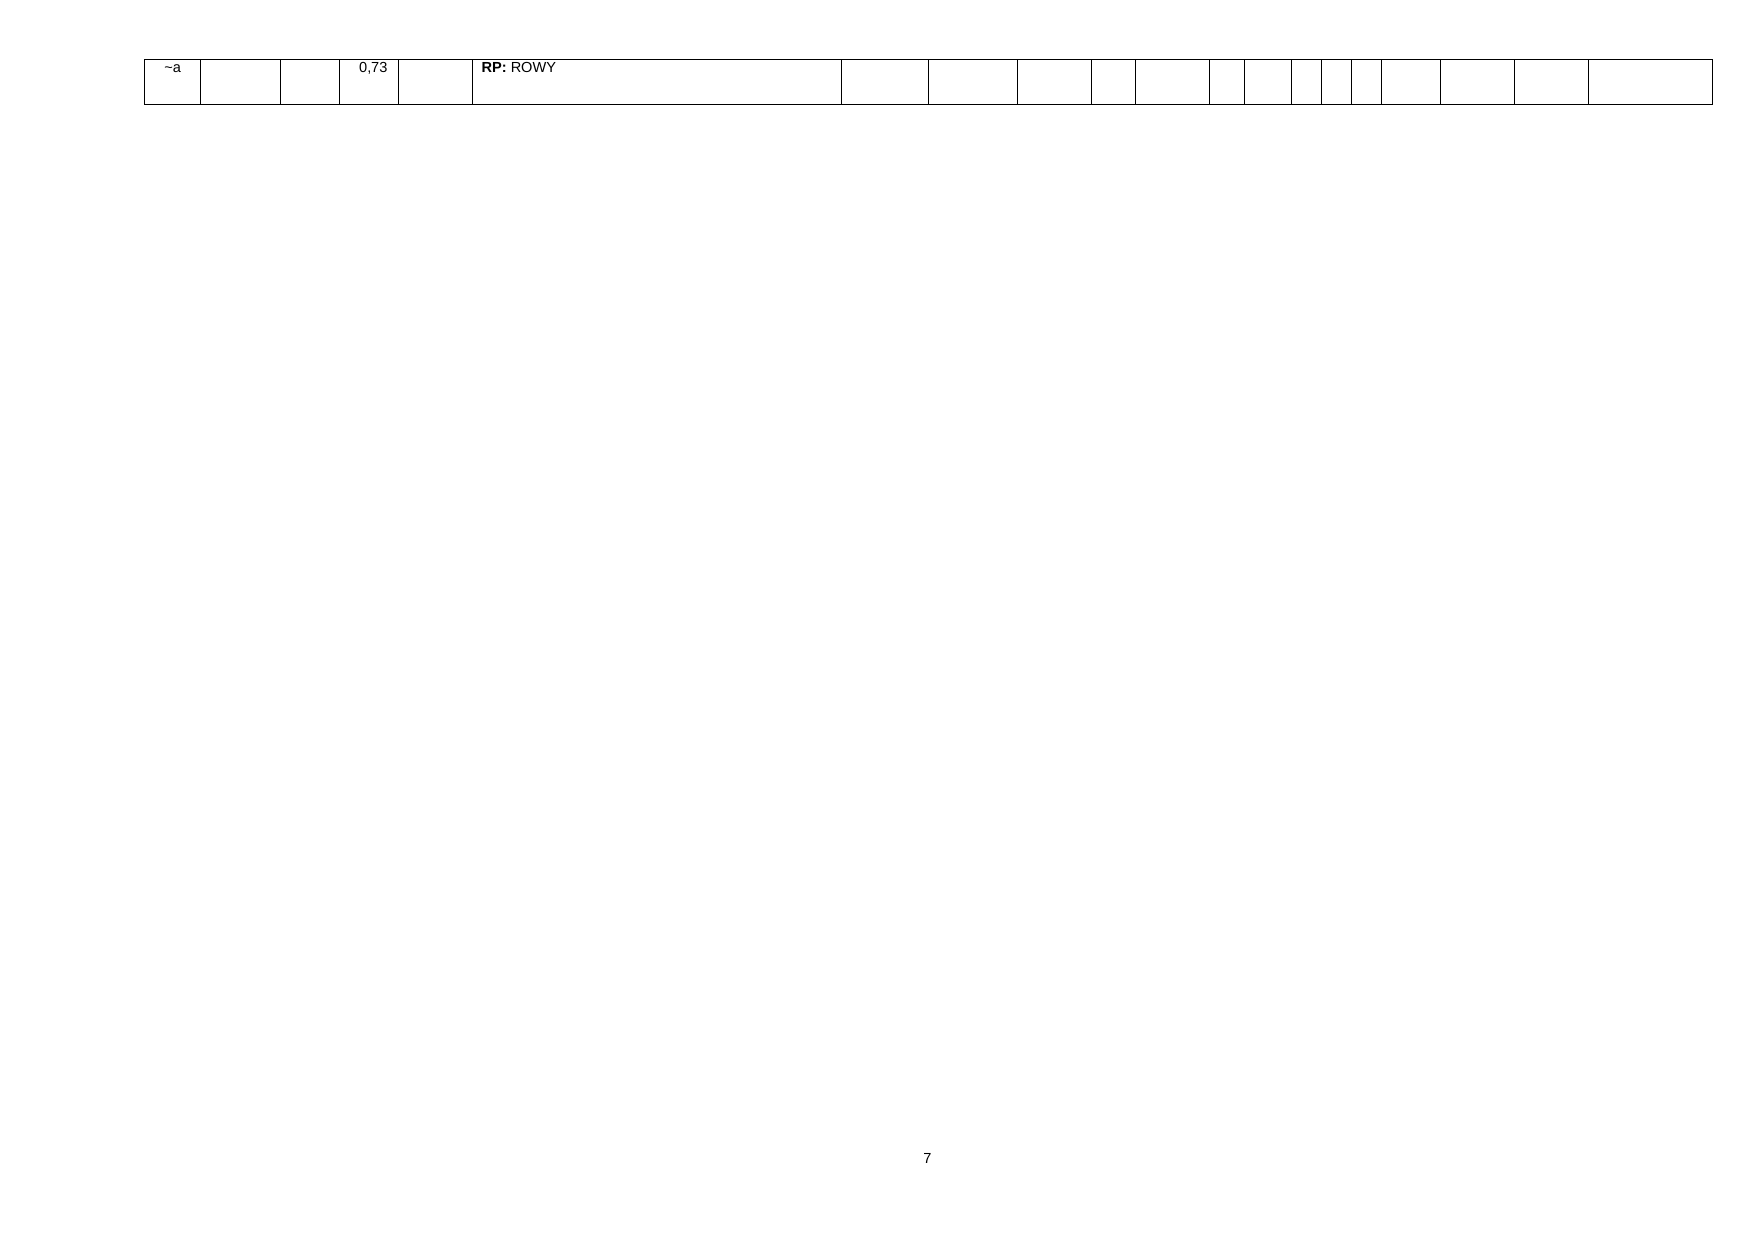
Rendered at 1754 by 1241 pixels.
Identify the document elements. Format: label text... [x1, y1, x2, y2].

table_cell [842, 60, 928, 104]
table_cell [399, 60, 472, 104]
table_cell [281, 60, 339, 104]
table_cell [929, 60, 1017, 104]
table_cell [1245, 60, 1291, 104]
table_cell 0,73 [340, 60, 398, 104]
table_cell [1589, 60, 1712, 104]
table_cell [1136, 60, 1209, 104]
table_cell [1322, 60, 1351, 104]
table_cell [1292, 60, 1321, 104]
table_cell [1018, 60, 1091, 104]
table_cell [1441, 60, 1514, 104]
table_cell [1092, 60, 1135, 104]
table_cell [1382, 60, 1440, 104]
table_cell RP: ROWY [473, 60, 841, 104]
table_cell ~a [145, 60, 200, 104]
table_cell [201, 60, 280, 104]
table_cell [1352, 60, 1381, 104]
table_cell [1515, 60, 1588, 104]
table_cell [1210, 60, 1244, 104]
